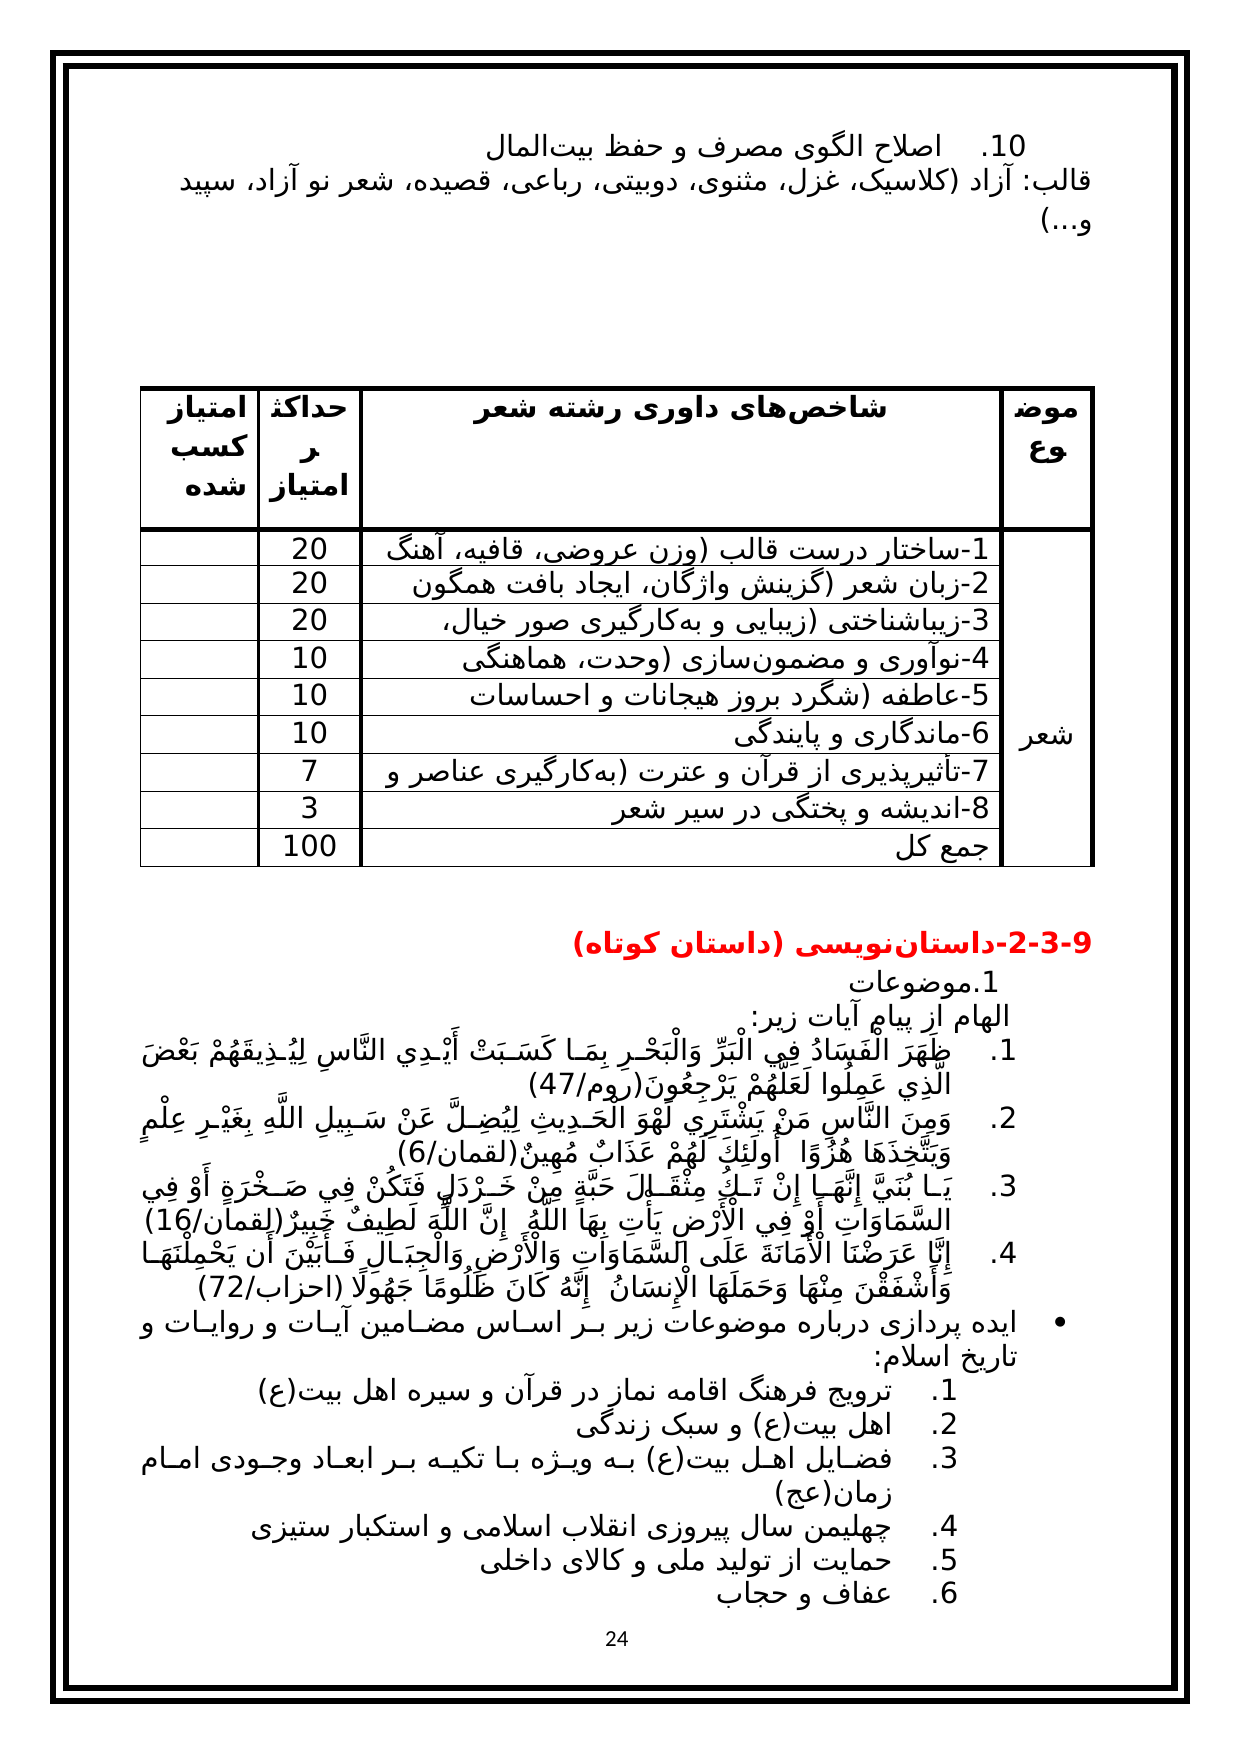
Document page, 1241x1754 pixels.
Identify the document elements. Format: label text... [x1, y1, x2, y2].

list فضایل اهل بیت(ع) به ویژه با تکیه بر ابعاد وجودی امام زمان(عج) [141, 1441, 930, 1509]
table_header حداکثر امتیاز [260, 391, 359, 527]
table_cell جمع کل [363, 829, 999, 866]
table_cell 2-زبان شعر (گزینش واژگان، ایجاد بافت همگون واژه‌ها، سلامت زبان و رسایی) [363, 566, 999, 602]
table_cell 10 [260, 679, 359, 715]
table_header موضوع [1004, 391, 1090, 527]
table_cell 20 [260, 532, 359, 565]
table_cell [141, 829, 257, 866]
table_cell 10 [260, 641, 359, 678]
table_cell [141, 716, 257, 753]
text قالب: آزاد (کلاسیک، غزل، مثنوی، دوبیتی، رباعی، قصیده، شعر نو آزاد، سپید و...) [141, 164, 1093, 237]
list ظَهَرَ الْفَسَادُ فِي الْبَرِّ وَالْبَحْرِ بِمَا كَسَبَتْ أَيْدِي النَّاسِ لِيُذِيقَهُمْ بَعْضَ الَّذِي عَمِلُوا لَعَلَّهُمْ يَرْجِعُونَ(روم/47) [141, 1033, 989, 1101]
table_cell 7 [260, 754, 359, 791]
list يَا بُنَيَّ إِنَّهَا إِنْ تَكُ مِثْقَالَ حَبَّةٍ مِنْ خَرْدَلٍ فَتَكُنْ فِي صَخْرَةٍ أَوْ فِي السَّمَاوَاتِ أَوْ فِي الْأَرْضِ يَأْتِ بِهَا اللَّهُ إِنَّ اللَّهَ لَطِيفٌ خَبِيرٌ(لقمان/16) [141, 1169, 989, 1237]
list حمایت از تولید ملی و کالای داخلی [141, 1543, 930, 1577]
table_cell 20 [260, 604, 359, 640]
table_cell 6-ماندگاری و پایندگی [363, 716, 999, 753]
table_header امتیاز کسب‌شده [141, 391, 257, 527]
table_cell [141, 754, 257, 791]
list ترویج فرهنگ اقامه نماز در قرآن و سیره اهل بیت(ع) [141, 1373, 930, 1407]
table_cell شعر [1004, 532, 1090, 866]
text 1.موضوعات [141, 965, 1093, 999]
list إِنَّا عَرَضْنَا الْأَمَانَةَ عَلَى السَّمَاوَاتِ وَالْأَرْضِ وَالْجِبَالِ فَأَبَيْنَ أَن يَحْمِلْنَهَا وَأَشْفَقْنَ مِنْهَا وَحَمَلَهَا الْإِنسَانُ إِنَّهُ كَانَ ظَلُومًا جَهُولًا (احزاب/72) [141, 1237, 989, 1305]
table_cell 7-تأثیرپذیری از قرآن و عترت (به‌کارگیری عناصر و سمبل‌های قرآنی و ...) [363, 754, 999, 791]
list وَمِنَ النَّاسِ مَنْ يَشْتَرِي لَهْوَ الْحَدِيثِ لِيُضِلَّ عَنْ سَبِيلِ اللَّهِ بِغَيْرِ عِلْمٍ وَيَتَّخِذَهَا هُزُوًا أُولَئِكَ لَهُمْ عَذَابٌ مُهِينٌ(لقمان/6) [141, 1101, 989, 1169]
table_header شاخص‌های داوری رشته شعر [363, 391, 999, 527]
table_cell [141, 566, 257, 602]
table_cell [141, 679, 257, 715]
table_cell 3-زیباشناختی (زیبایی و به‌کارگیری صور خیال، آرایه‌های ادبی، موسیقی کلمه و کلام و...) [363, 604, 999, 640]
table_cell 100 [260, 829, 359, 866]
list ایده پردازی درباره موضوعات زیر بر اساس مضامین آیات و روایات و تاریخ اسلام: [141, 1305, 1055, 1373]
table_cell [141, 604, 257, 640]
table_cell 1-ساختار درست قالب (وزن عروضی، قافیه، آهنگ و ...) [363, 532, 999, 565]
table_cell [141, 792, 257, 828]
table_cell 4-نوآوری و مضمون‌سازی (وحدت، هماهنگی مضمون، محتوا، فرم، خلاقیت و ...) [363, 641, 999, 678]
table_cell 3 [260, 792, 359, 828]
list اصلاح الگوی مصرف و حفظ بیت‌المال [141, 130, 980, 164]
text الهام از پیام آیات زیر: [141, 999, 1011, 1033]
table_cell 8-اندیشه و پختگی در سیر شعر [363, 792, 999, 828]
table_cell 5-عاطفه (شگرد بروز هیجانات و احساسات مخاطب) [363, 679, 999, 715]
list عفاف و حجاب [141, 1577, 930, 1611]
list چهلیمن سال پیروزی انقلاب اسلامی و استکبار ستیزی [141, 1509, 930, 1543]
table_cell [141, 532, 257, 565]
table_cell 10 [260, 716, 359, 753]
list اهل بیت(ع) و سبک زندگی [141, 1407, 930, 1441]
table_cell [141, 641, 257, 678]
text 2-3-9-داستان‌نویسی (داستان کوتاه) [141, 926, 1093, 960]
table_cell 20 [260, 566, 359, 602]
